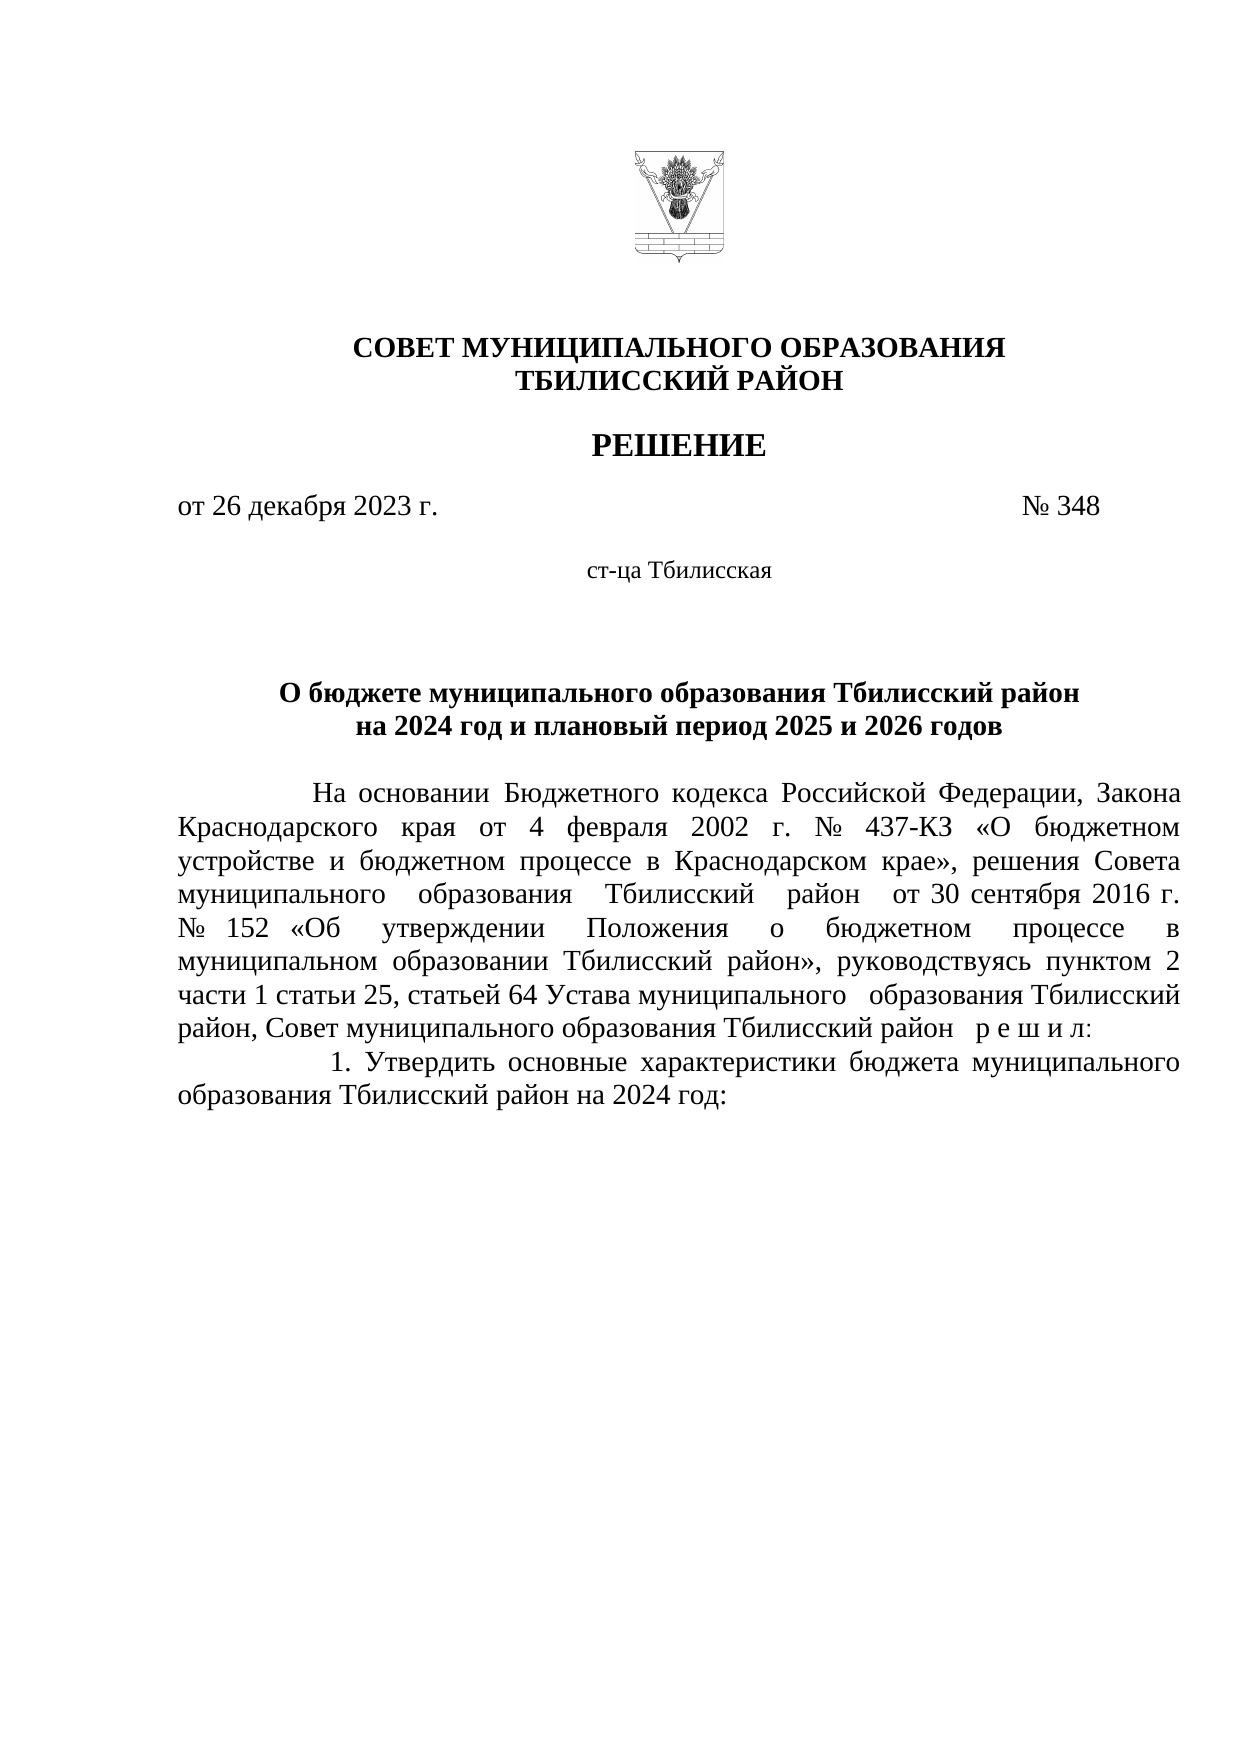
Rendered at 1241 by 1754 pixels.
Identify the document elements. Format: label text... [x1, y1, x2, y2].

picture [635, 151, 724, 263]
text ТБИЛИССКИЙ РАЙОН [177, 363, 1181, 397]
text О бюджете муниципального образования Тбилисский район [177, 675, 1181, 708]
text СОВЕТ МУНИЦИПАЛЬНОГО ОБРАЗОВАНИЯ [177, 330, 1181, 363]
text 1. Утвердить основные характеристики бюджета муниципального образования Тбилисский район на 2024 год: [177, 1044, 1181, 1111]
text РЕШЕНИЕ [177, 426, 1181, 464]
text от 26 декабря 2023 г. № 348 [177, 488, 1181, 522]
text на 2024 год и плановый период 2025 и 2026 годов [177, 708, 1181, 742]
text ст-ца Тбилисская [177, 555, 1181, 584]
text На основании Бюджетного кодекса Российской Федерации, Закона Краснодарского края от 4 февраля 2002 г. № 437-КЗ «О бюджетном устройстве и бюджетном процессе в Краснодарском крае», решения Совета муниципального образования Тбилисский район от 30 сентября 2016 г. № 152 «Об утверждении Положения о бюджетном процессе в муниципальном образовании Тбилисский район», руководствуясь пунктом 2 части 1 статьи 25, статьей 64 Устава муниципального образования Тбилисский район, Совет муниципального образования Тбилисский район р е ш и л: [177, 776, 1181, 1044]
